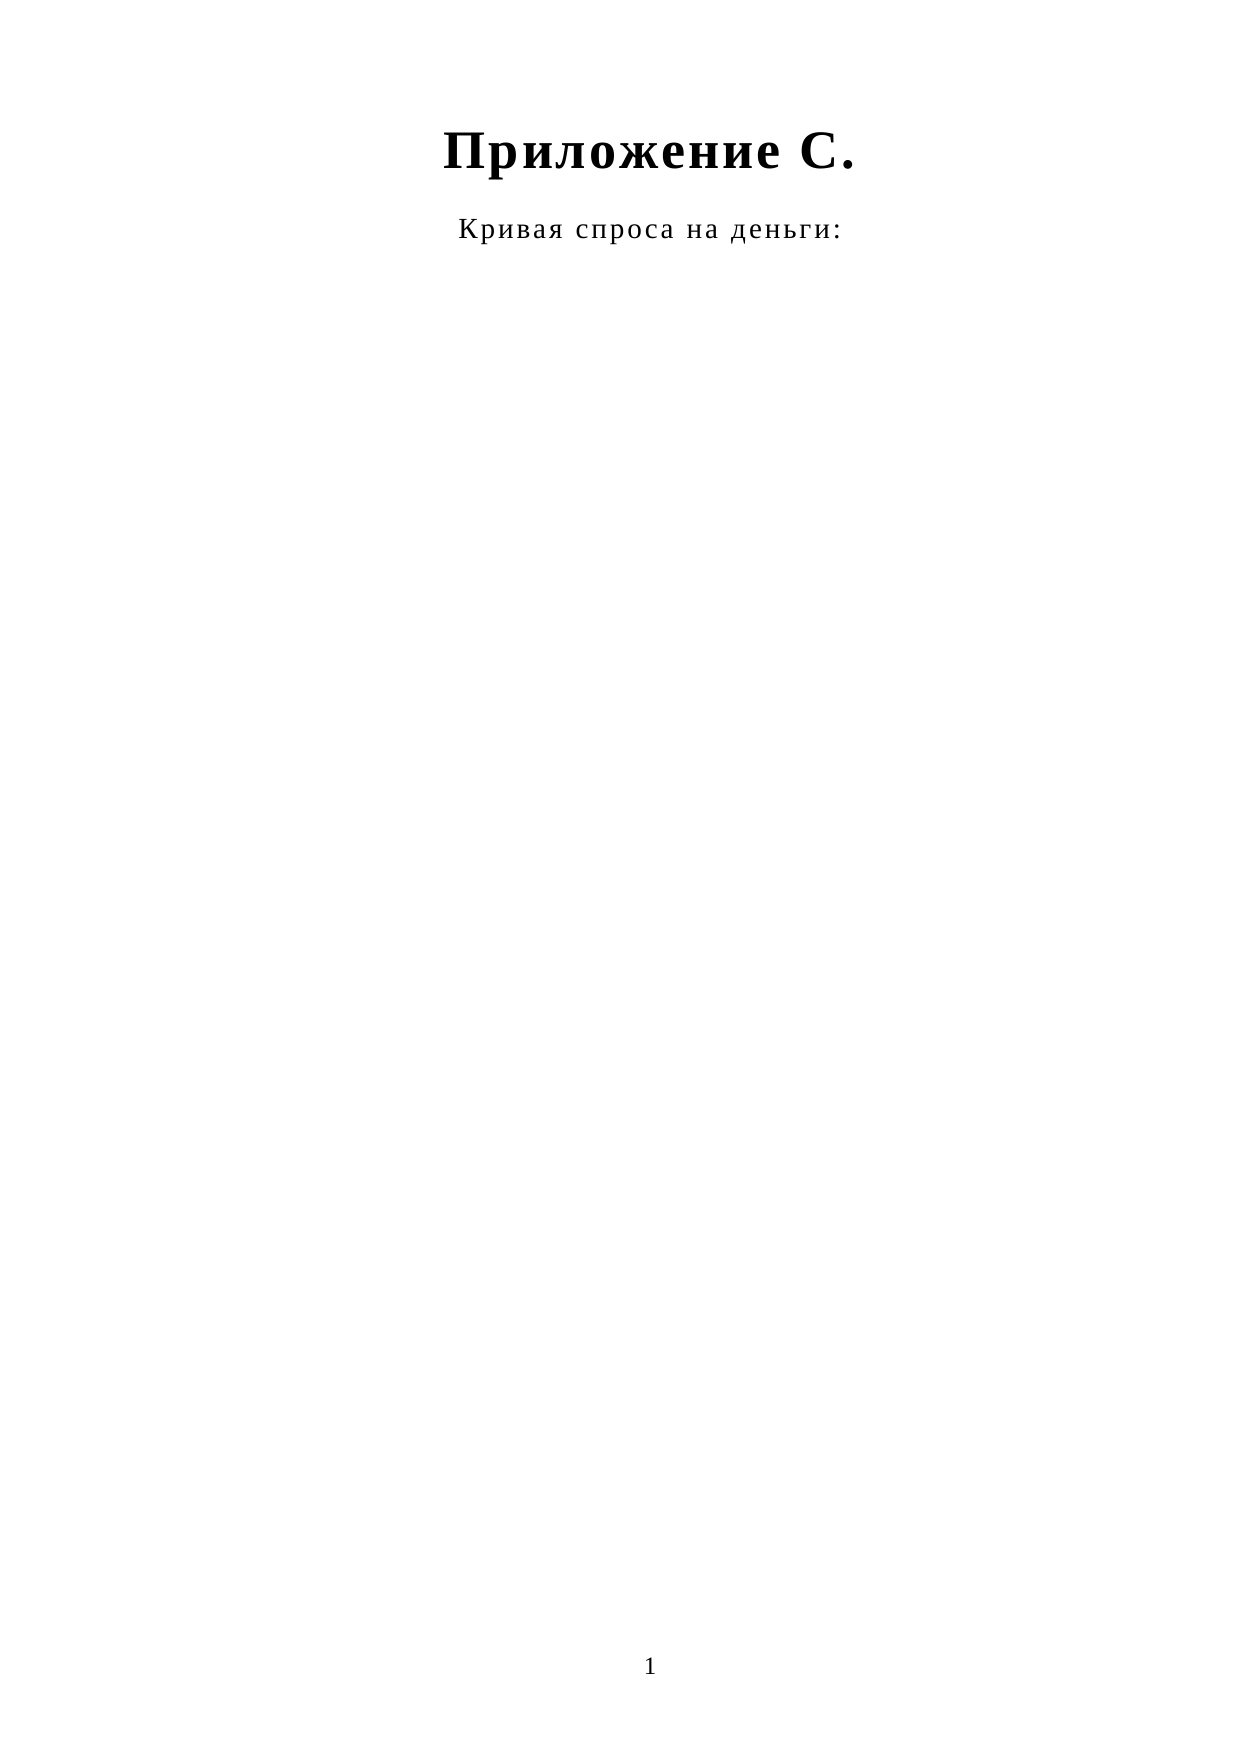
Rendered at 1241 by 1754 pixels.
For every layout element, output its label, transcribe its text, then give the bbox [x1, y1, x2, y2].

text Кривая спроса на деньги: [177, 212, 1122, 245]
text Приложение С. [177, 118, 1122, 180]
